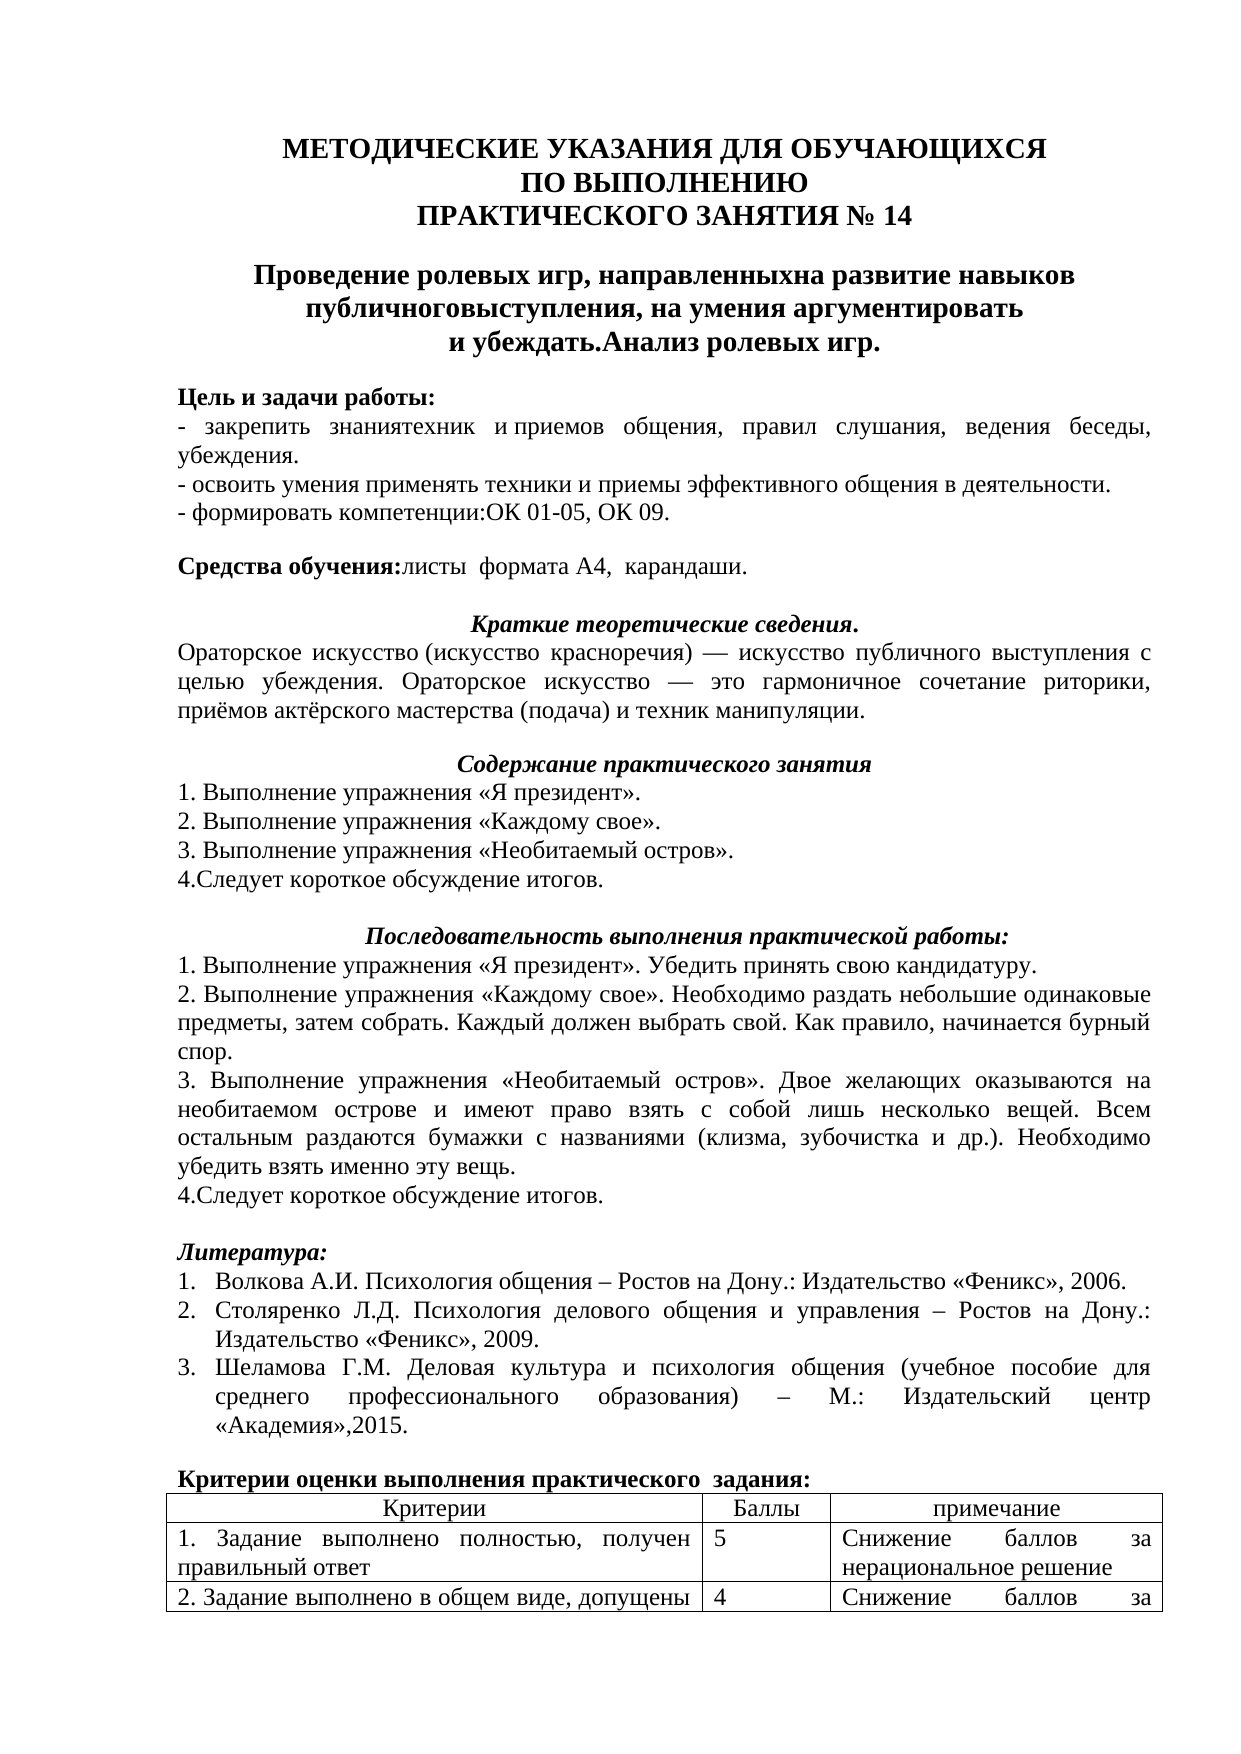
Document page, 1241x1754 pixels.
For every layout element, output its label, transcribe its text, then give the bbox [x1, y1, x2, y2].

text 3. Выполнение упражнения «Необитаемый остров». [177, 835, 1152, 864]
table_cell 4 [703, 1582, 830, 1611]
list Волкова А.И. Психология общения – Ростов на Дону.: Издательство «Феникс», 2006. [177, 1266, 1152, 1295]
text - освоить умения применять техники и приемы эффективного общения в деятельности. [177, 469, 1152, 497]
text 4.Следует короткое обсуждение итогов. [177, 1180, 1152, 1209]
text ПО ВЫПОЛНЕНИЮ [177, 165, 1152, 198]
text Ораторское искусство (искусство красноречия) — искусство публичного выступления с целью убеждения. Ораторское искусство — это гармоничное сочетание риторики, приёмов актёрского мастерства (подача) и техник манипуляции. [177, 637, 1152, 724]
text МЕТОДИЧЕСКИЕ УКАЗАНИЯ ДЛЯ ОБУЧАЮЩИХСЯ [177, 131, 1152, 165]
table_header примечание [831, 1494, 1162, 1522]
text Краткие теоретические сведения. [177, 609, 1152, 637]
list Шеламова Г.М. Деловая культура и психология общения (учебное пособие для среднего профессионального образования) – М.: Издательский центр «Академия»,2015. [177, 1352, 1152, 1439]
text Литература: [177, 1237, 1152, 1266]
text 2. Выполнение упражнения «Каждому свое». Необходимо раздать небольшие одинаковые предметы, затем собрать. Каждый должен выбрать свой. Как правило, начинается бурный спор. [177, 979, 1152, 1065]
list Столяренко Л.Д. Психология делового общения и управления – Ростов на Дону.: Издательство «Феникс», 2009. [177, 1295, 1152, 1352]
text Проведение ролевых игр, направленныхна развитие навыков публичноговыступления, на умения аргументировать и убеждать.Анализ ролевых игр. [177, 257, 1152, 357]
table_header Баллы [703, 1494, 830, 1522]
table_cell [831, 1582, 1162, 1611]
text - закрепить знаниятехник и приемов общения, правил слушания, ведения беседы, убеждения. [177, 411, 1152, 469]
text Критерии оценки выполнения практического задания: [177, 1464, 1152, 1492]
text ПРАКТИЧЕСКОГО ЗАНЯТИЯ № 14 [177, 198, 1152, 232]
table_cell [167, 1582, 702, 1611]
text Содержание практического занятия [177, 749, 1152, 777]
text 4.Следует короткое обсуждение итогов. [177, 864, 1152, 892]
table_cell 1. Задание выполнено полностью, получен правильный ответ [167, 1523, 702, 1581]
table_header Критерии [167, 1494, 702, 1522]
text 1. Выполнение упражнения «Я президент». Убедить принять свою кандидатуру. [177, 950, 1152, 979]
text Последовательность выполнения практической работы: [177, 921, 1152, 950]
text 2. Выполнение упражнения «Каждому свое». [177, 806, 1152, 835]
text Средства обучения:листы формата А4, карандаши. [177, 551, 1152, 580]
text 1. Выполнение упражнения «Я президент». [177, 777, 1152, 806]
text Цель и задачи работы: [177, 382, 1152, 411]
table_cell Снижение баллов за нерациональное решение [831, 1523, 1162, 1581]
text - формировать компетенции:ОК 01-05, ОК 09. [177, 497, 1152, 526]
text 3. Выполнение упражнения «Необитаемый остров». Двое желающих оказываются на необитаемом острове и имеют право взять с собой лишь несколько вещей. Всем остальным раздаются бумажки с названиями (клизма, зубочистка и др.). Необходимо убедить взять именно эту вещь. [177, 1065, 1152, 1180]
table_cell 5 [703, 1523, 830, 1581]
